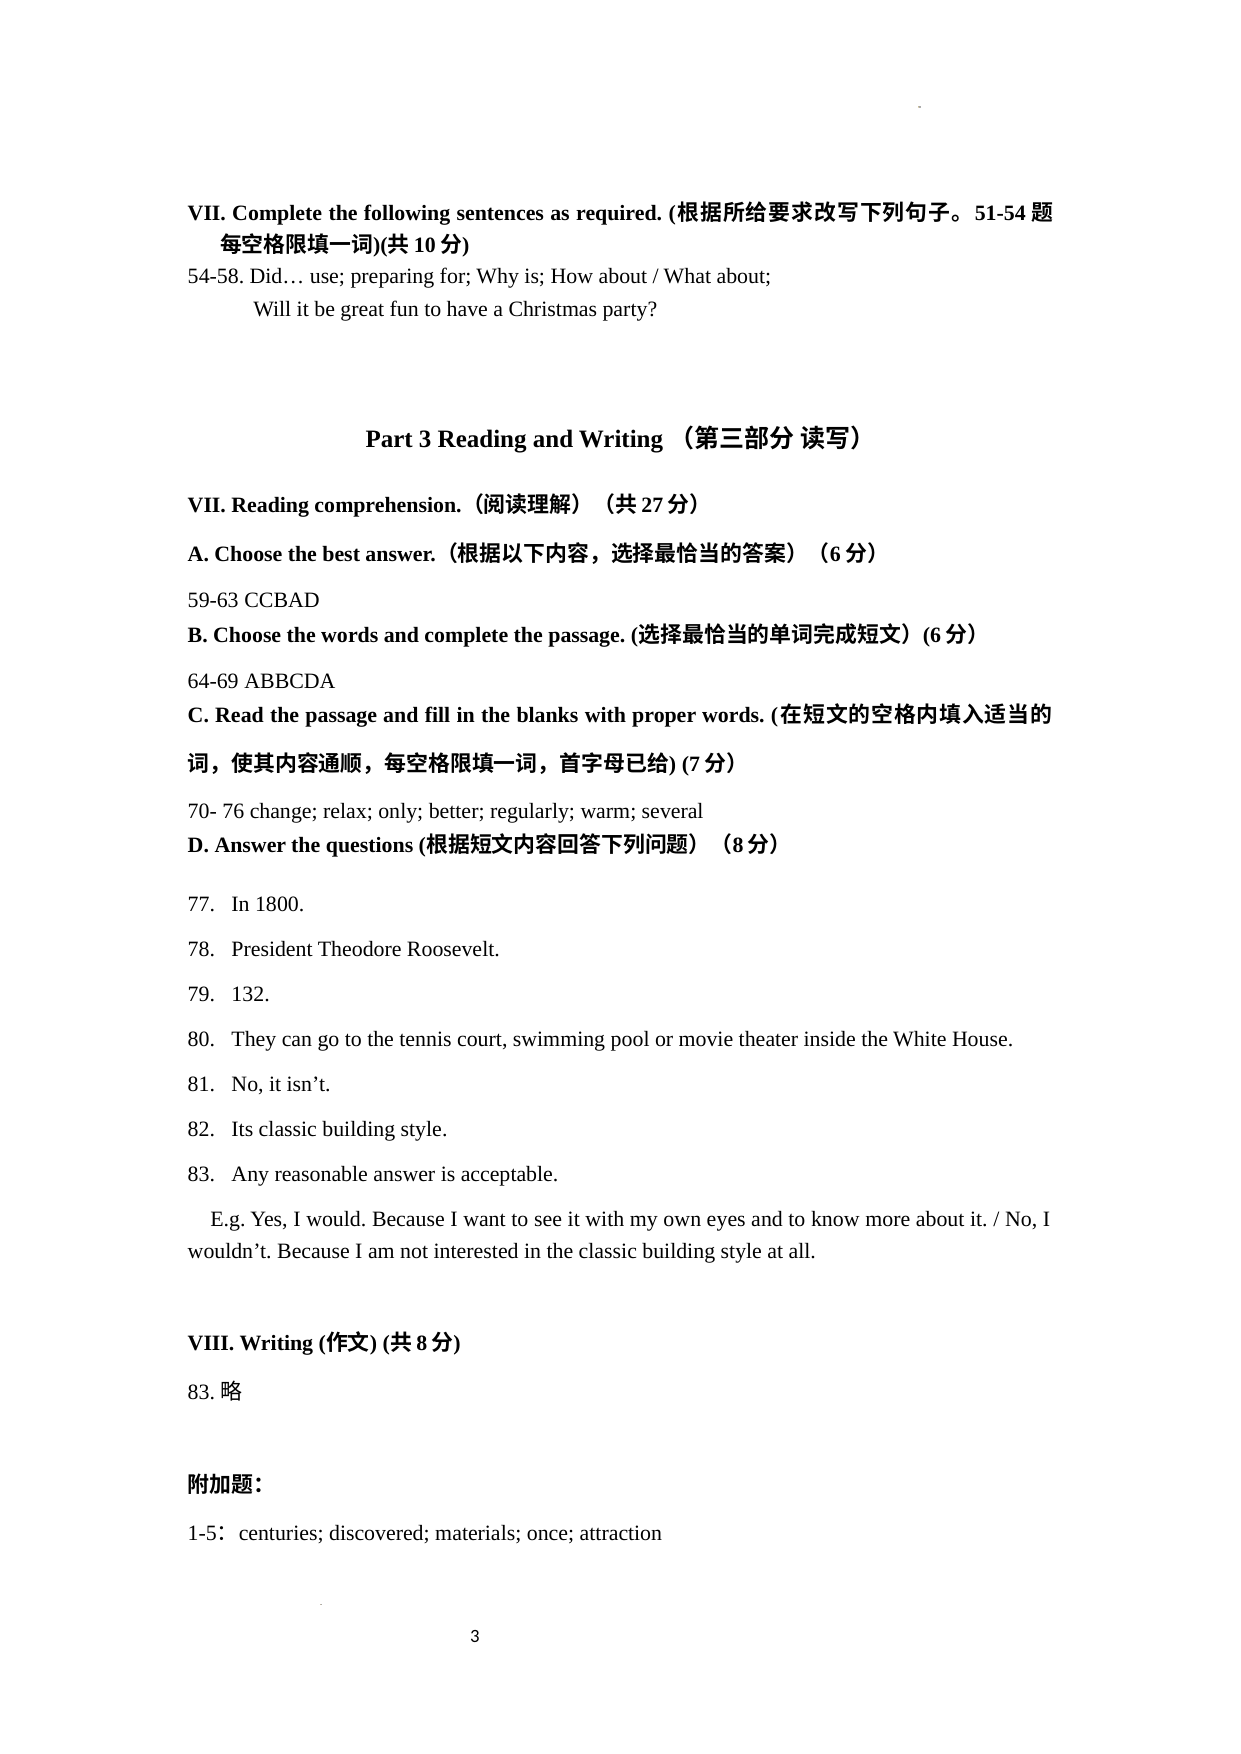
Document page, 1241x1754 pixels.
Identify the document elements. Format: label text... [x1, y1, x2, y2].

list They can go to the tennis court, swimming pool or movie theater inside the White House. [187, 1022, 1053, 1055]
list Any reasonable answer is acceptable. [187, 1157, 1053, 1190]
text 70- 76 change; relax; only; better; regularly; warm; several [187, 794, 1053, 827]
list Answer the questions (根据短文内容回答下列问题）（8分） [187, 827, 1053, 859]
text 54-58. Did… use; preparing for; Why is; How about / What about; [187, 259, 1053, 292]
list E.g. Yes, I would. Because I want to see it with my own eyes and to know more about it. / No, I wouldn’t. Because I am not interested in the classic building style at all. [187, 1202, 1053, 1267]
list Its classic building style. [187, 1112, 1053, 1145]
text VIII. Writing (作文) (共8分) [187, 1325, 1053, 1357]
list In 1800. [187, 887, 1053, 920]
text C. Read the passage and fill in the blanks with proper words. (在短文的空格内填入适当的词，使其内容通顺，每空格限填一词，首字母已给) (7分） [187, 697, 1053, 778]
list No, it isn’t. [187, 1067, 1053, 1100]
text Will it be great fun to have a Christmas party? [187, 292, 1053, 324]
list 132. [187, 977, 1053, 1010]
text 83. 略 [187, 1373, 1053, 1406]
text B. Choose the words and complete the passage. (选择最恰当的单词完成短文）(6分） [187, 616, 1053, 649]
text VII. Reading comprehension.（阅读理解）（共27分） [187, 487, 1053, 519]
list President Theodore Roosevelt. [187, 932, 1053, 965]
text A. Choose the best answer.（根据以下内容，选择最恰当的答案）（6分） [187, 535, 1053, 568]
text VII. Complete the following sentences as required. (根据所给要求改写下列句子。51-54题每空格限填一词)(共10分) [187, 194, 1053, 259]
text 64-69 ABBCDA [187, 664, 1053, 697]
text 附加题： [187, 1467, 1053, 1499]
text 1-5：centuries; discovered; materials; once; attraction [187, 1515, 1053, 1547]
text 59-63 CCBAD [187, 584, 1053, 616]
text Part 3 Reading and Writing （第三部分 读写） [187, 404, 1053, 469]
